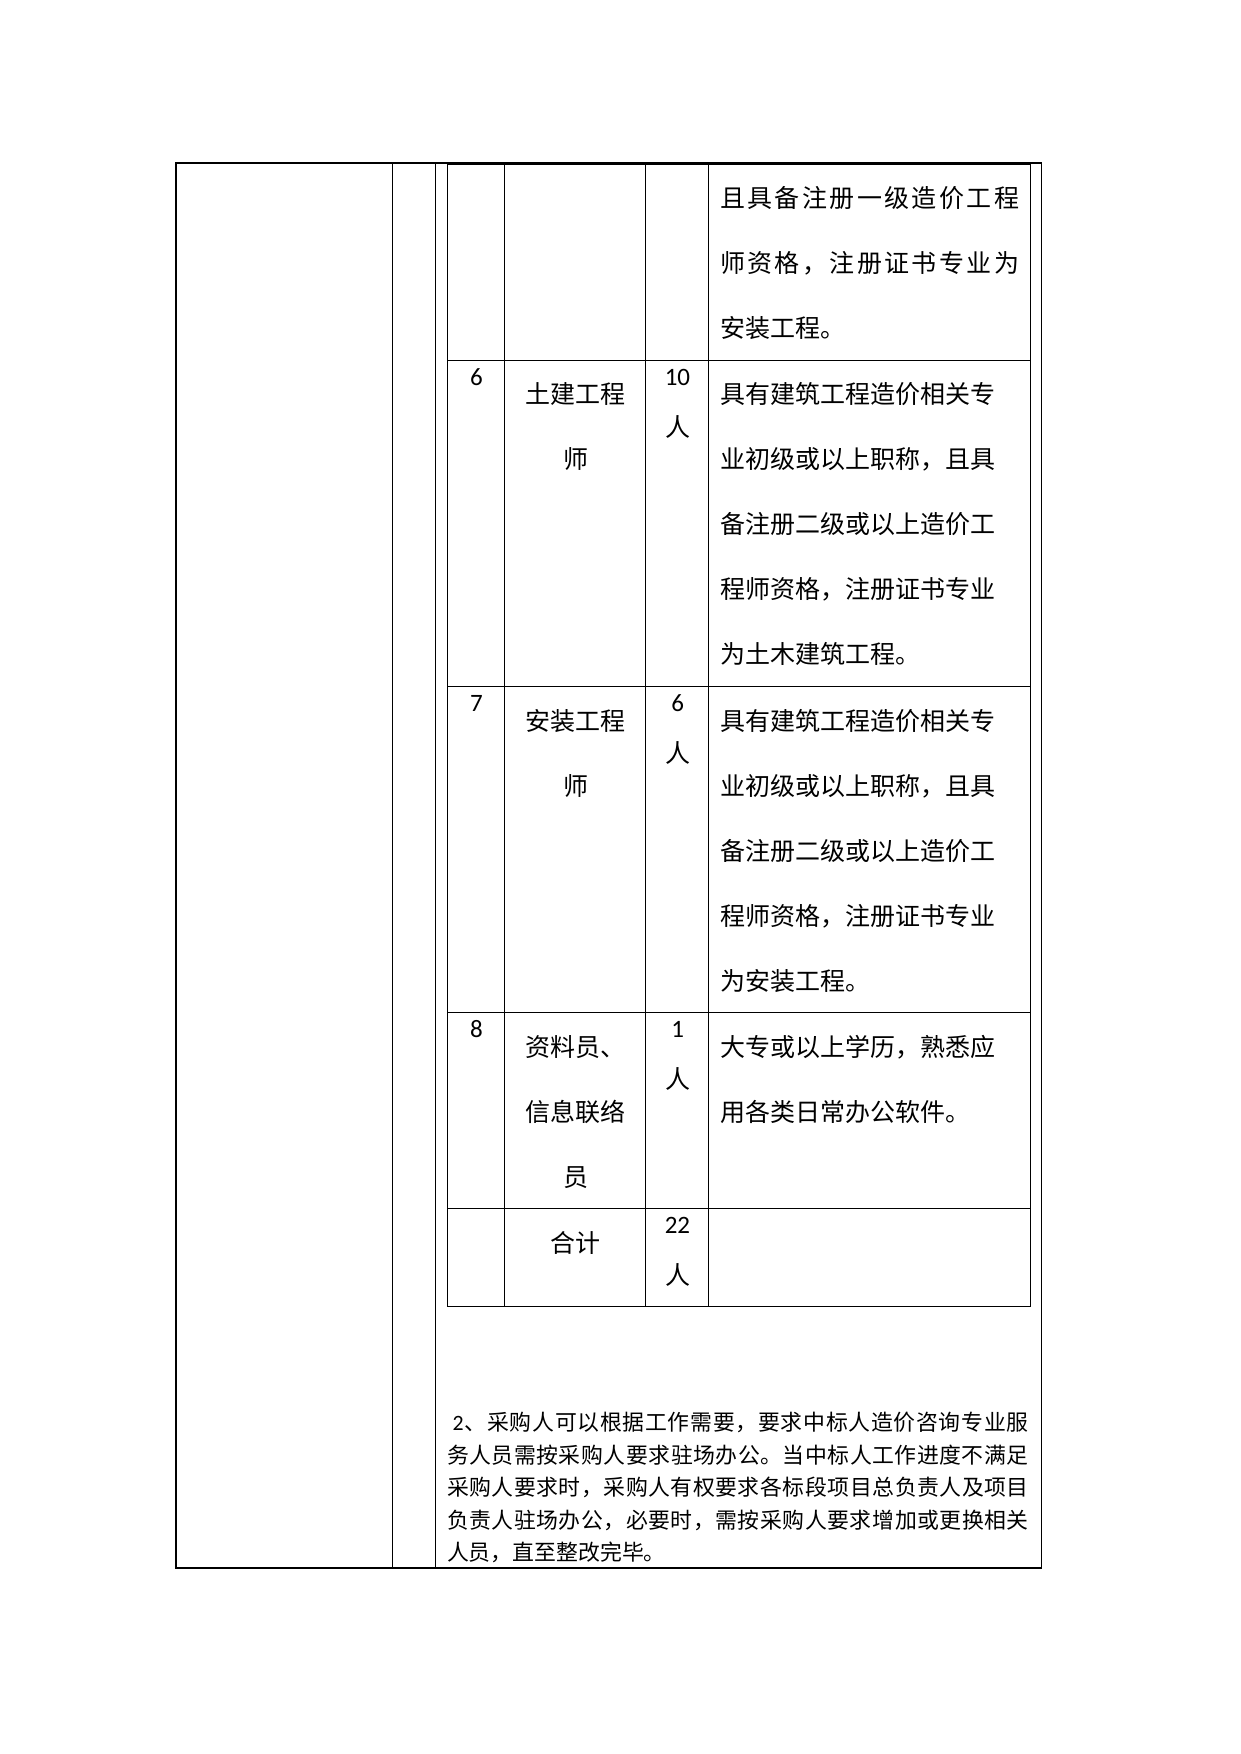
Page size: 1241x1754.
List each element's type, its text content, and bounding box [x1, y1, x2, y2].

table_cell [436, 164, 1041, 1567]
table_cell 2 [393, 164, 435, 1567]
table_cell [177, 164, 392, 1567]
